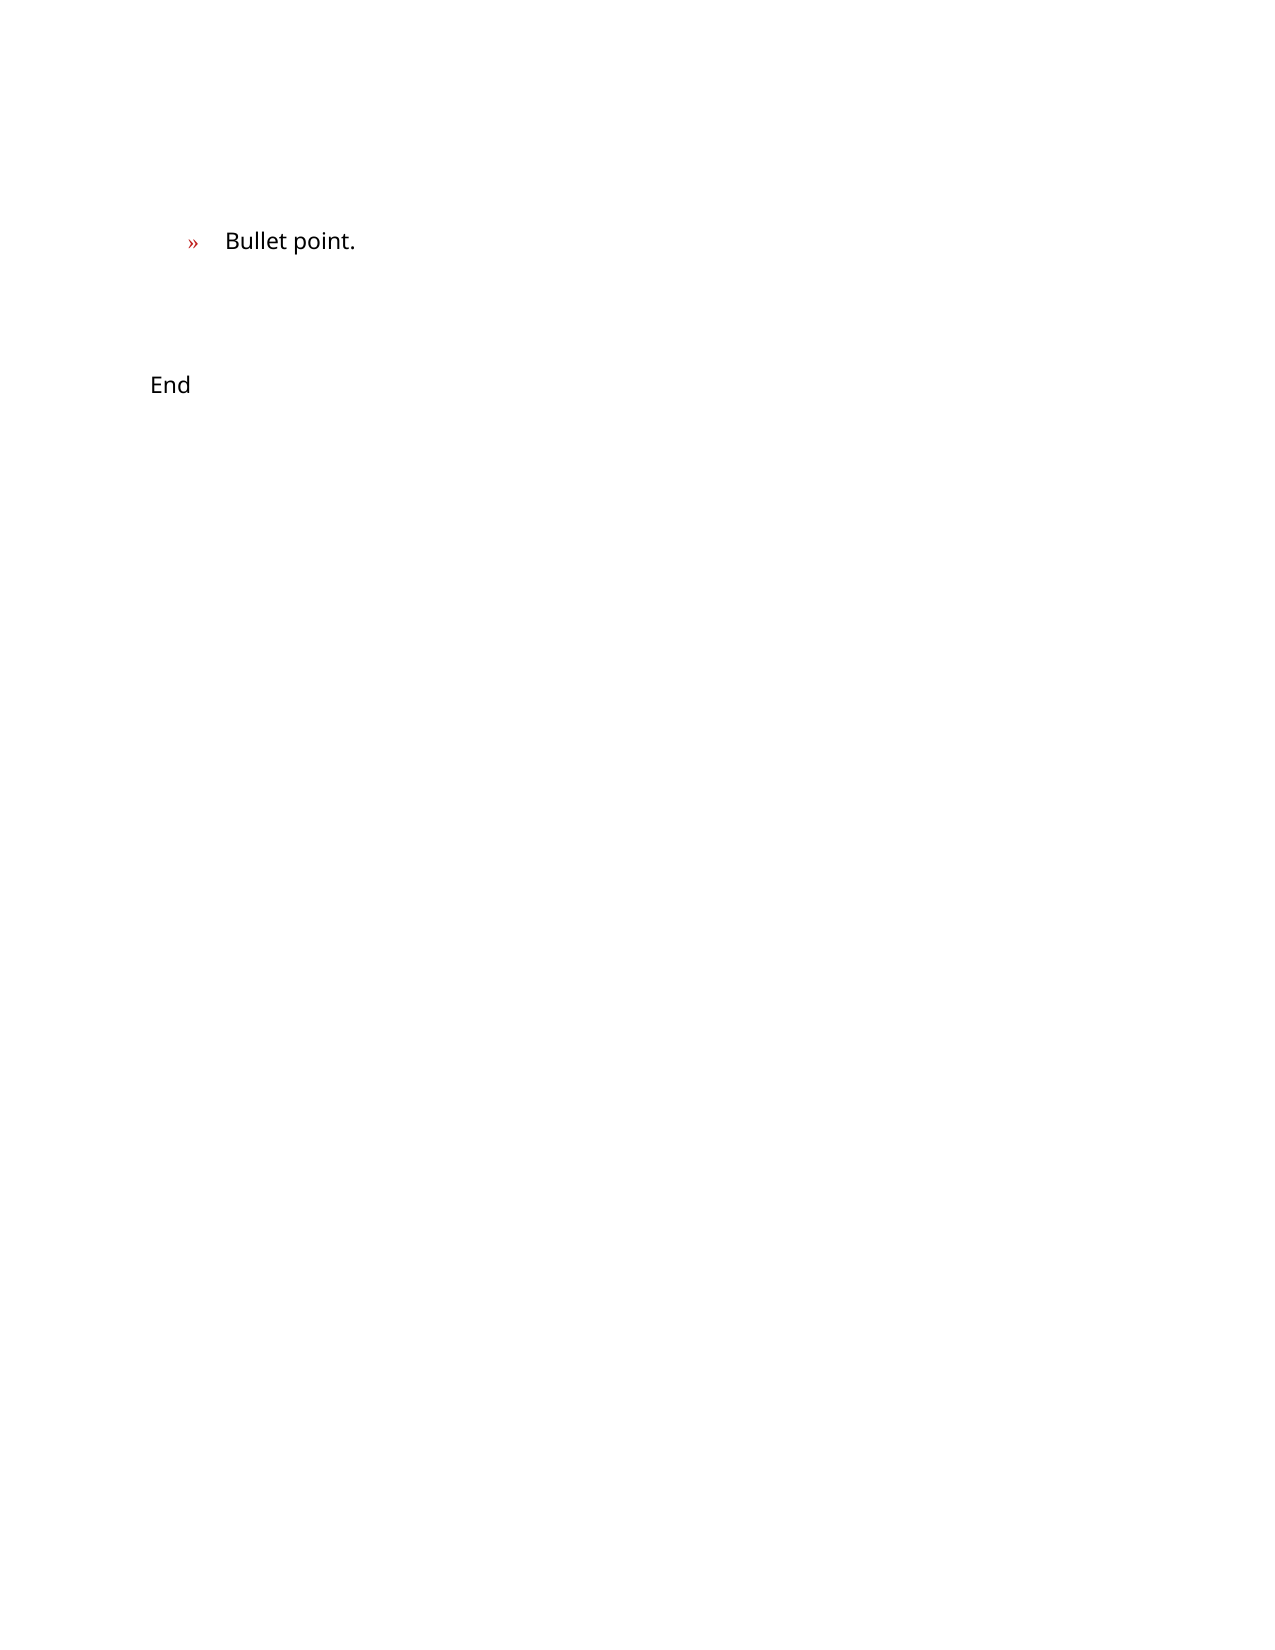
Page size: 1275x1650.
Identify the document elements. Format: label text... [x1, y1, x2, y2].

list Bullet point. [187, 225, 1153, 256]
text End [150, 369, 1153, 400]
